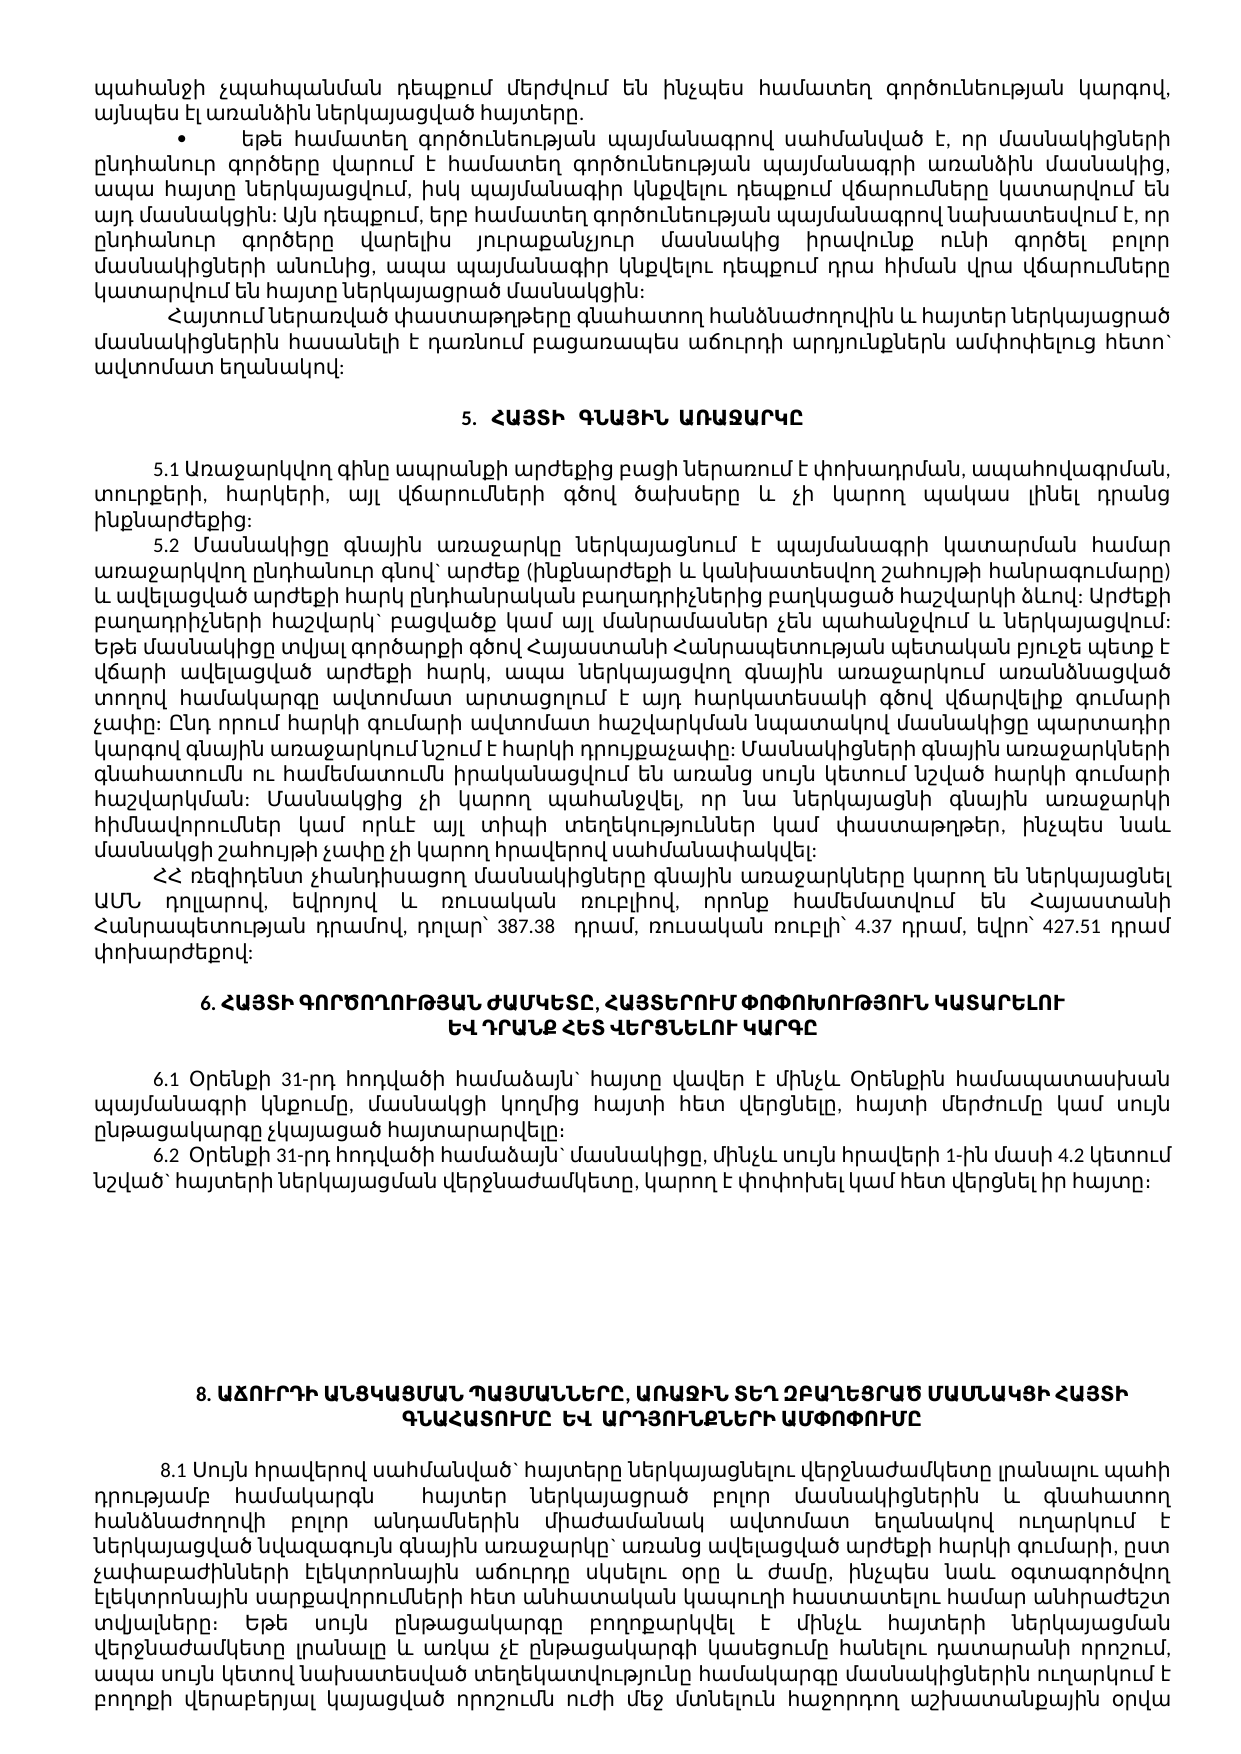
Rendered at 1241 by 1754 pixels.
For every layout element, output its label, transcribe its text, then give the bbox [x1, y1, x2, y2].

text ԳՆԱՀԱՏՈՒՄԸ ԵՎ ԱՐԴՅՈՒՆՔՆԵՐԻ ԱՄՓՈՓՈՒՄԸ [94, 1407, 1171, 1432]
text 8. ԱՃՈՒՐԴԻ ԱՆՑԿԱՑՄԱՆ ՊԱՅՄԱՆՆԵՐԸ, ԱՌԱՋԻՆ ՏԵՂ ԶԲԱՂԵՑՐԱԾ ՄԱՍՆԱԿՑԻ ՀԱՅՏԻ [94, 1381, 1171, 1407]
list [94, 75, 1171, 126]
text 5.2 Մասնակիցը գնային առաջարկը ներկայացնում է պայմանագրի կատարման համար առաջարկվող ընդհանուր գնով` արժեք (ինքնարժեքի և կանխատեսվող շահույթի հանրագումարը) և ավելացված արժեքի հարկ ընդհանրական բաղադրիչներից բաղկացած հաշվարկի ձևով: Արժեքի բաղադրիչների հաշվարկ` բացվածք կամ այլ մանրամասներ չեն պահանջվում և ներկայացվում: Եթե մասնակիցը տվյալ գործարքի գծով Հայաստանի Հանրապետության պետական բյուջե պետք է վճարի ավելացված արժեքի հարկ, ապա ներկայացվող գնային առաջարկում առանձնացված տողով համակարգը ավտոմատ արտացոլում է այդ հարկատեսակի գծով վճարվելիք գումարի չափը: Ընդ որում հարկի գումարի ավտոմատ հաշվարկման նպատակով մասնակիցը պարտադիր կարգով գնային առաջարկում նշում է հարկի դրույքաչափը: Մասնակիցների գնային առաջարկների գնահատումն ու համեմատումն իրականացվում են առանց սույն կետում նշված հարկի գումարի հաշվարկման: Մասնակցից չի կարող պահանջվել, որ նա ներկայացնի գնային առաջարկի հիմնավորումներ կամ որևէ այլ տիպի տեղեկություններ կամ փաստաթղթեր, ինչպես նաև մասնակցի շահույթի չափը չի կարող հրավերով սահմանափակվել: [94, 532, 1171, 863]
text ԵՎ ԴՐԱՆՔ ՀԵՏ ՎԵՐՑՆԵԼՈՒ ԿԱՐԳԸ [94, 1015, 1171, 1041]
text Հայտում ներառված փաստաթղթերը գնահատող հանձնաժողովին և հայտեր ներկայացրած մասնակիցներին հասանելի է դառնում բացառապես աճուրդի արդյունքներն ամփոփելուց հետո` ավտոմատ եղանակով: [94, 304, 1171, 380]
text 6.1 Օրենքի 31-րդ հոդվածի համաձայն` հայտը վավեր է մինչև Օրենքին համապատասխան պայմանագրի կնքումը, մասնակցի կողմից հայտի հետ վերցնելը, հայտի մերժումը կամ սույն ընթացակարգը չկայացած հայտարարվելը։ [94, 1066, 1171, 1142]
text 6.2 Օրենքի 31-րդ հոդվածի համաձայն` մասնակիցը, մինչև սույն հրավերի 1-ին մասի 4.2 կետում նշված` հայտերի ներկայացման վերջնաժամկետը, կարող է փոփոխել կամ հետ վերցնել իր հայտը։ [94, 1142, 1171, 1193]
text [94, 1457, 1171, 1712]
text 6. ՀԱՅՏԻ ԳՈՐԾՈՂՈՒԹՅԱՆ ԺԱՄԿԵՏԸ, ՀԱՅՏԵՐՈՒՄ ՓՈՓՈԽՈՒԹՅՈՒՆ ԿԱՏԱՐԵԼՈՒ [94, 990, 1171, 1015]
text 5. ՀԱՅՏԻ ԳՆԱՅԻՆ ԱՌԱՋԱՐԿԸ [94, 405, 1171, 431]
text ՀՀ ռեզիդենտ չհանդիսացող մասնակիցները գնային առաջարկները կարող են ներկայացնել ԱՄՆ դոլլարով, եվրոյով և ռուսական ռուբլիով, որոնք համեմատվում են Հայաստանի Հանրապետության դրամով, դոլար՝ 387.38 դրամ, ռուսական ռուբլի՝ 4.37 դրամ, եվրո՝ 427.51 դրամ փոխարժեքով: [94, 863, 1171, 964]
text 5.1 Առաջարկվող գինը ապրանքի արժեքից բացի ներառում է փոխադրման, ապահովագրման, տուրքերի, հարկերի, այլ վճարումների գծով ծախսերը և չի կարող պակաս լինել դրանց ինքնարժեքից: [94, 456, 1171, 532]
list եթե համատեղ գործունեության պայմանագրով սահմանված է, որ մասնակիցների ընդհանուր գործերը վարում է համատեղ գործունեության պայմանագրի առանձին մասնակից, ապա հայտը ներկայացվում, իսկ պայմանագիր կնքվելու դեպքում վճարումները կատարվում են այդ մասնակցին: Այն դեպքում, երբ համատեղ գործունեության պայմանագրով նախատեսվում է, որ ընդհանուր գործերը վարելիս յուրաքանչյուր մասնակից իրավունք ունի գործել բոլոր մասնակիցների անունից, ապա պայմանագիր կնքվելու դեպքում դրա հիման վրա վճարումները կատարվում են հայտը ներկայացրած մասնակցին: [94, 126, 1171, 304]
